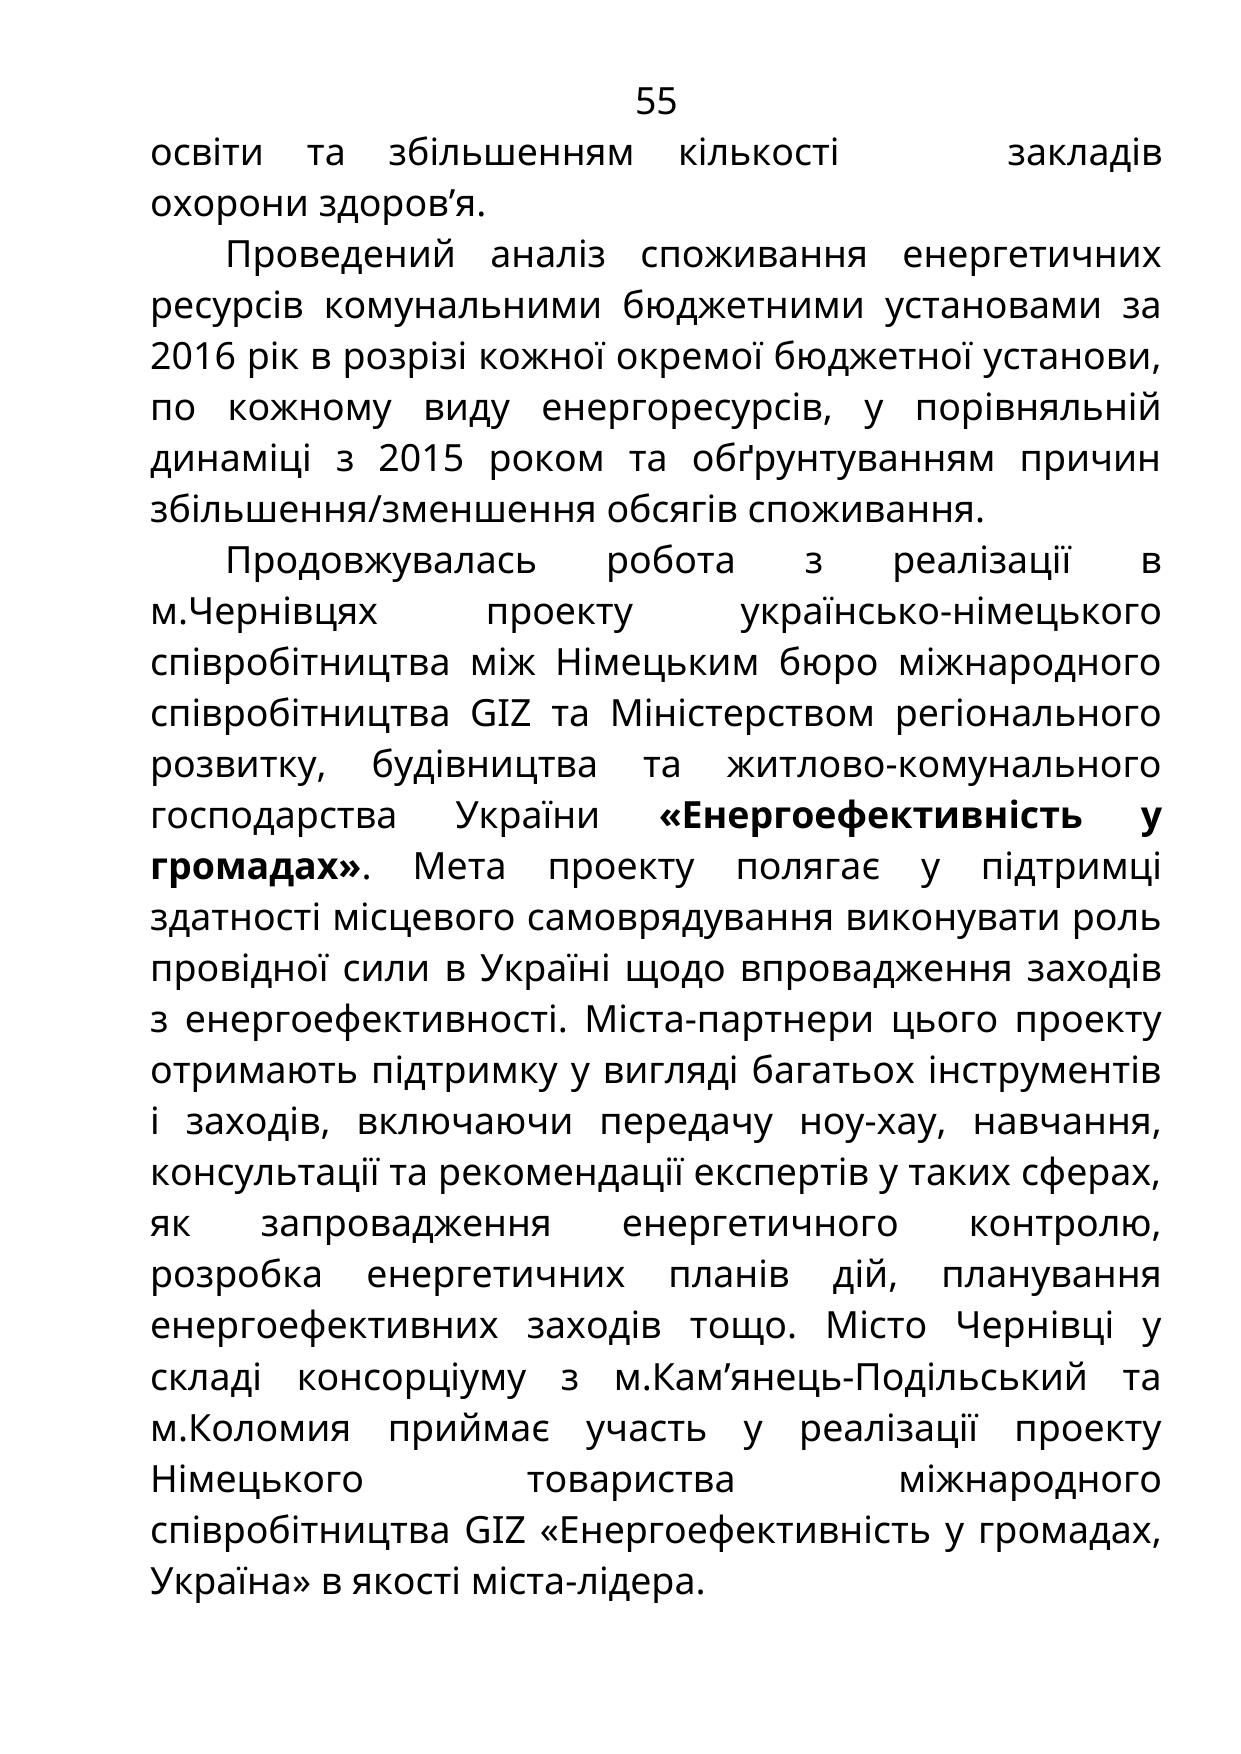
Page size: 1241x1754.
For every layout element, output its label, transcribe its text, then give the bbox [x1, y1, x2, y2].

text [150, 125, 1162, 227]
text Проведений аналіз споживання енергетичних ресурсів комунальними бюджетними установами за 2016 рік в розрізі кожної окремої бюджетної установи, по кожному виду енергоресурсів, у порівняльній динаміці з 2015 роком та обґрунтуванням причин збільшення/зменшення обсягів споживання. [150, 227, 1162, 533]
text Продовжувалась робота з реалізації в м.Чернівцях проекту українсько-німецького співробітництва між Німецьким бюро міжнародного співробітництва GIZ та Міністерством регіонального розвитку, будівництва та житлово-комунального господарства України «Енергоефективність у громадах». Мета проекту полягає у підтримці здатності місцевого самоврядування виконувати роль провідної сили в Україні щодо впровадження заходів з енергоефективності. Міста-партнери цього проекту отримають підтримку у вигляді багатьох інструментів і заходів, включаючи передачу ноу-хау, навчання, консультації та рекомендації експертів у таких сферах, як запровадження енергетичного контролю, розробка енергетичних планів дій, планування енергоефективних заходів тощо. Місто Чернівці у складі консорціуму з м.Кам’янець-Подільський та м.Коломия приймає участь у реалізації проекту Німецького товариства міжнародного співробітництва GIZ «Енергоефективність у громадах, Україна» в якості міста-лідера. [150, 533, 1162, 1605]
